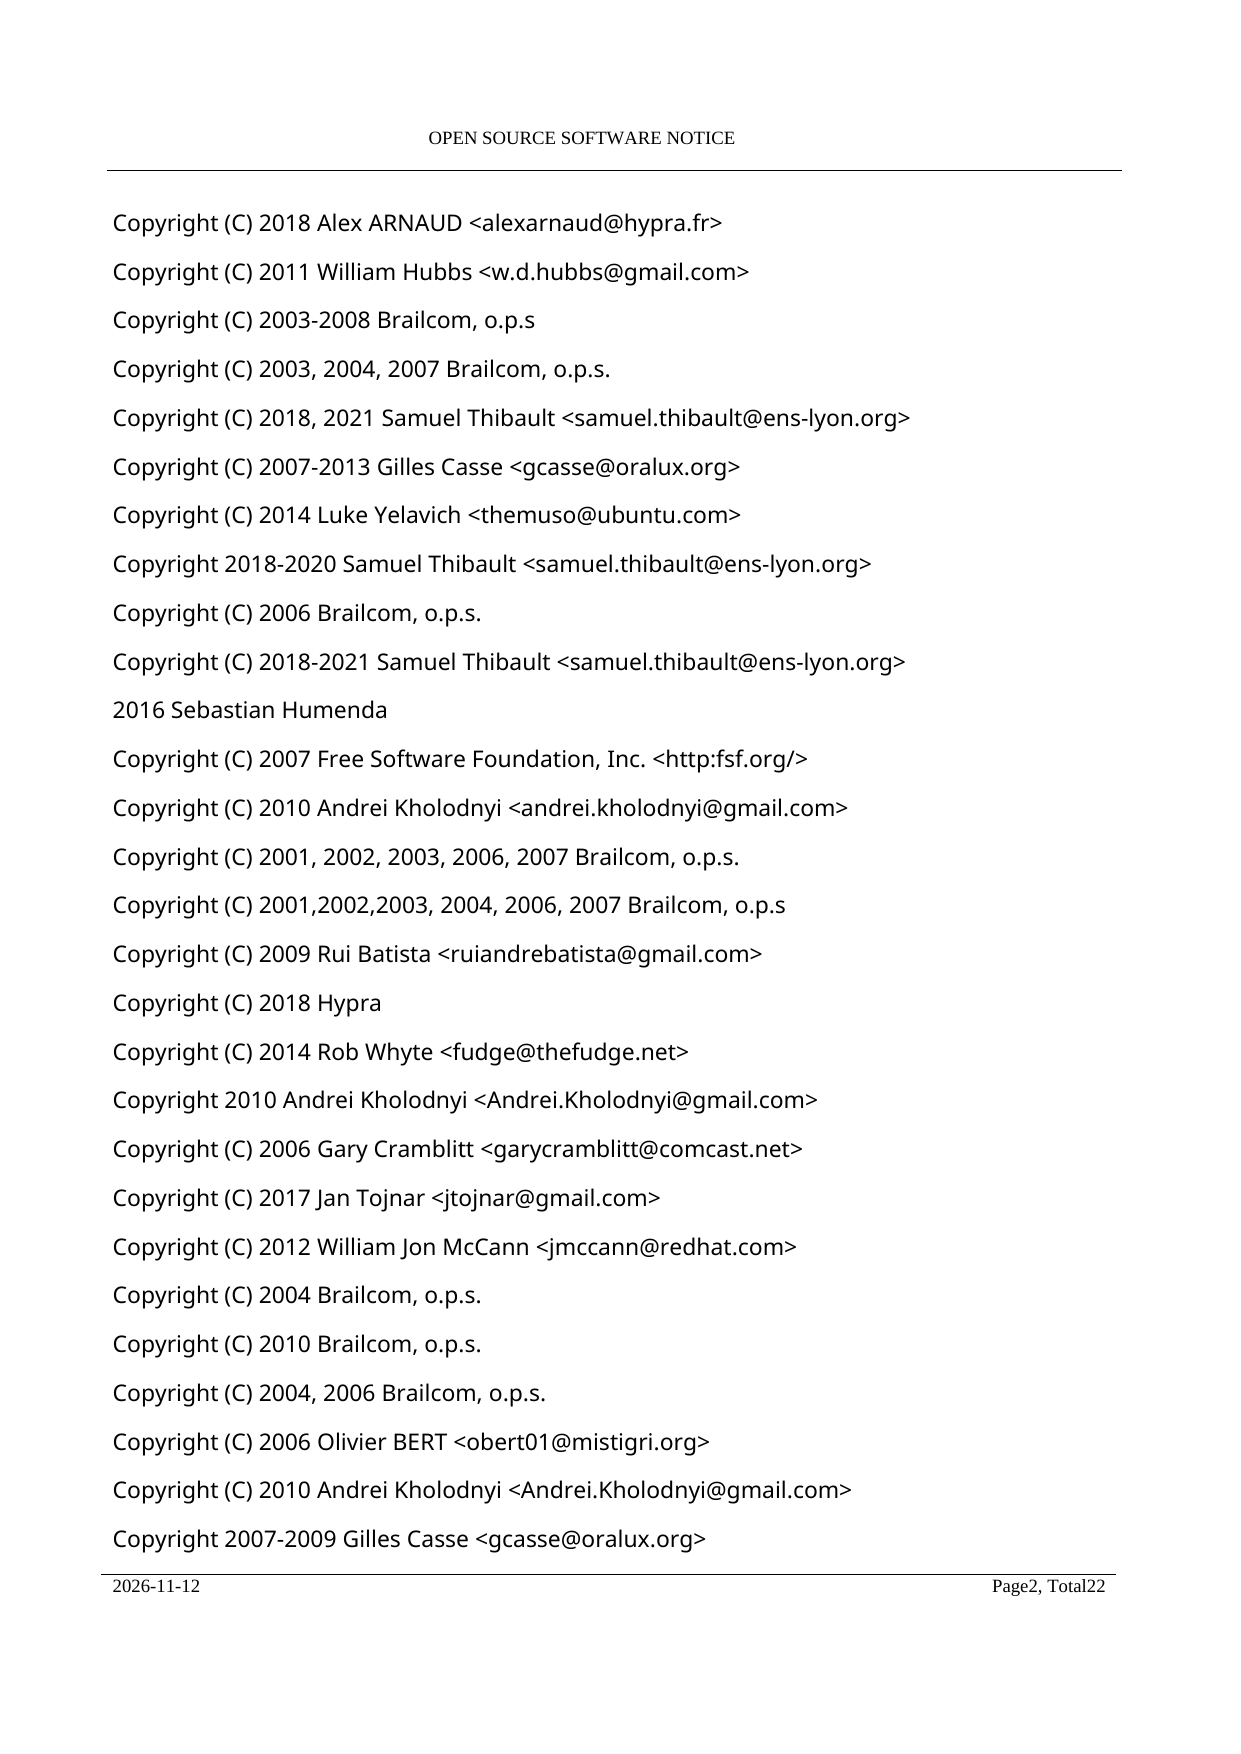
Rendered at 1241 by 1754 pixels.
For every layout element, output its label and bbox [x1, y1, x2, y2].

text [112, 206, 1128, 1555]
